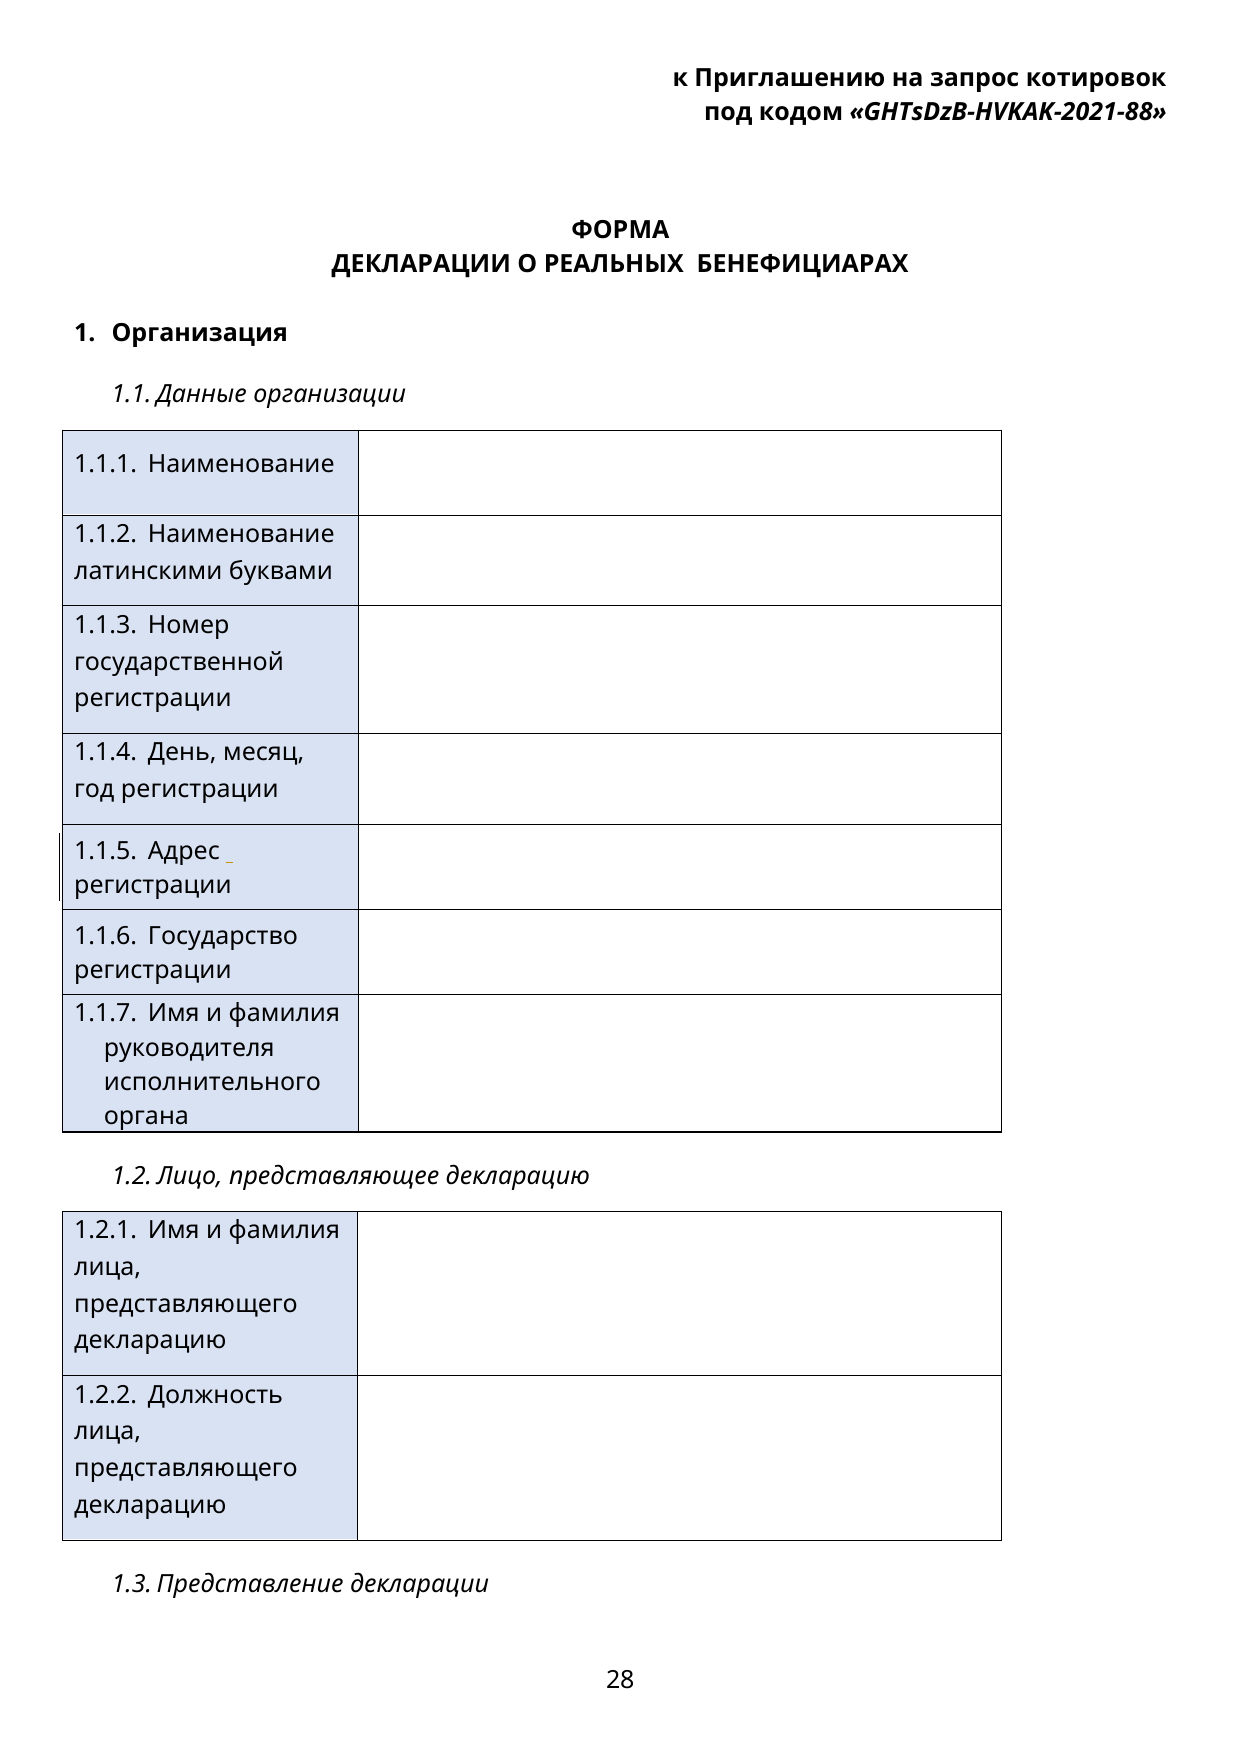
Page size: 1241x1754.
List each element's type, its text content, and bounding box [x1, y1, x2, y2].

table_cell [358, 1376, 1001, 1539]
table_header Имя и фамилия лица, представляющего декларацию [63, 1212, 357, 1375]
table_header [359, 431, 1001, 514]
list Данные организации [111, 376, 1166, 410]
table_cell День, месяц, год регистрации [63, 734, 358, 824]
text ФОРМА [74, 212, 1166, 246]
table_header Наименование [63, 431, 358, 514]
table_cell Государство регистрации [63, 910, 358, 994]
table_cell [359, 516, 1001, 605]
table_cell Должность лица, представляющего декларацию [63, 1376, 357, 1539]
table_cell Имя и фамилия руководителя исполнительного органа [63, 995, 358, 1131]
table_cell Наименование латинскими буквами [63, 516, 358, 605]
table_cell Номер государственной регистрации [63, 606, 358, 733]
table_cell [359, 734, 1001, 824]
table_cell [359, 606, 1001, 733]
table_cell [359, 910, 1001, 994]
table_cell Адрес регистрации [63, 825, 358, 909]
table_header [358, 1212, 1001, 1375]
table_cell [359, 995, 1001, 1131]
text к Приглашению на запрос котировок под кодом «GHTsDzB-HVKAK-2021-88» [74, 59, 1166, 127]
text ДЕКЛАРАЦИИ О РЕАЛЬНЫХ БЕНЕФИЦИАРАХ [74, 246, 1166, 280]
table_cell [359, 825, 1001, 909]
list Представление декларации [111, 1566, 1166, 1600]
list Лицо, представляющее декларацию [111, 1157, 1166, 1191]
list Организация [74, 314, 1166, 348]
